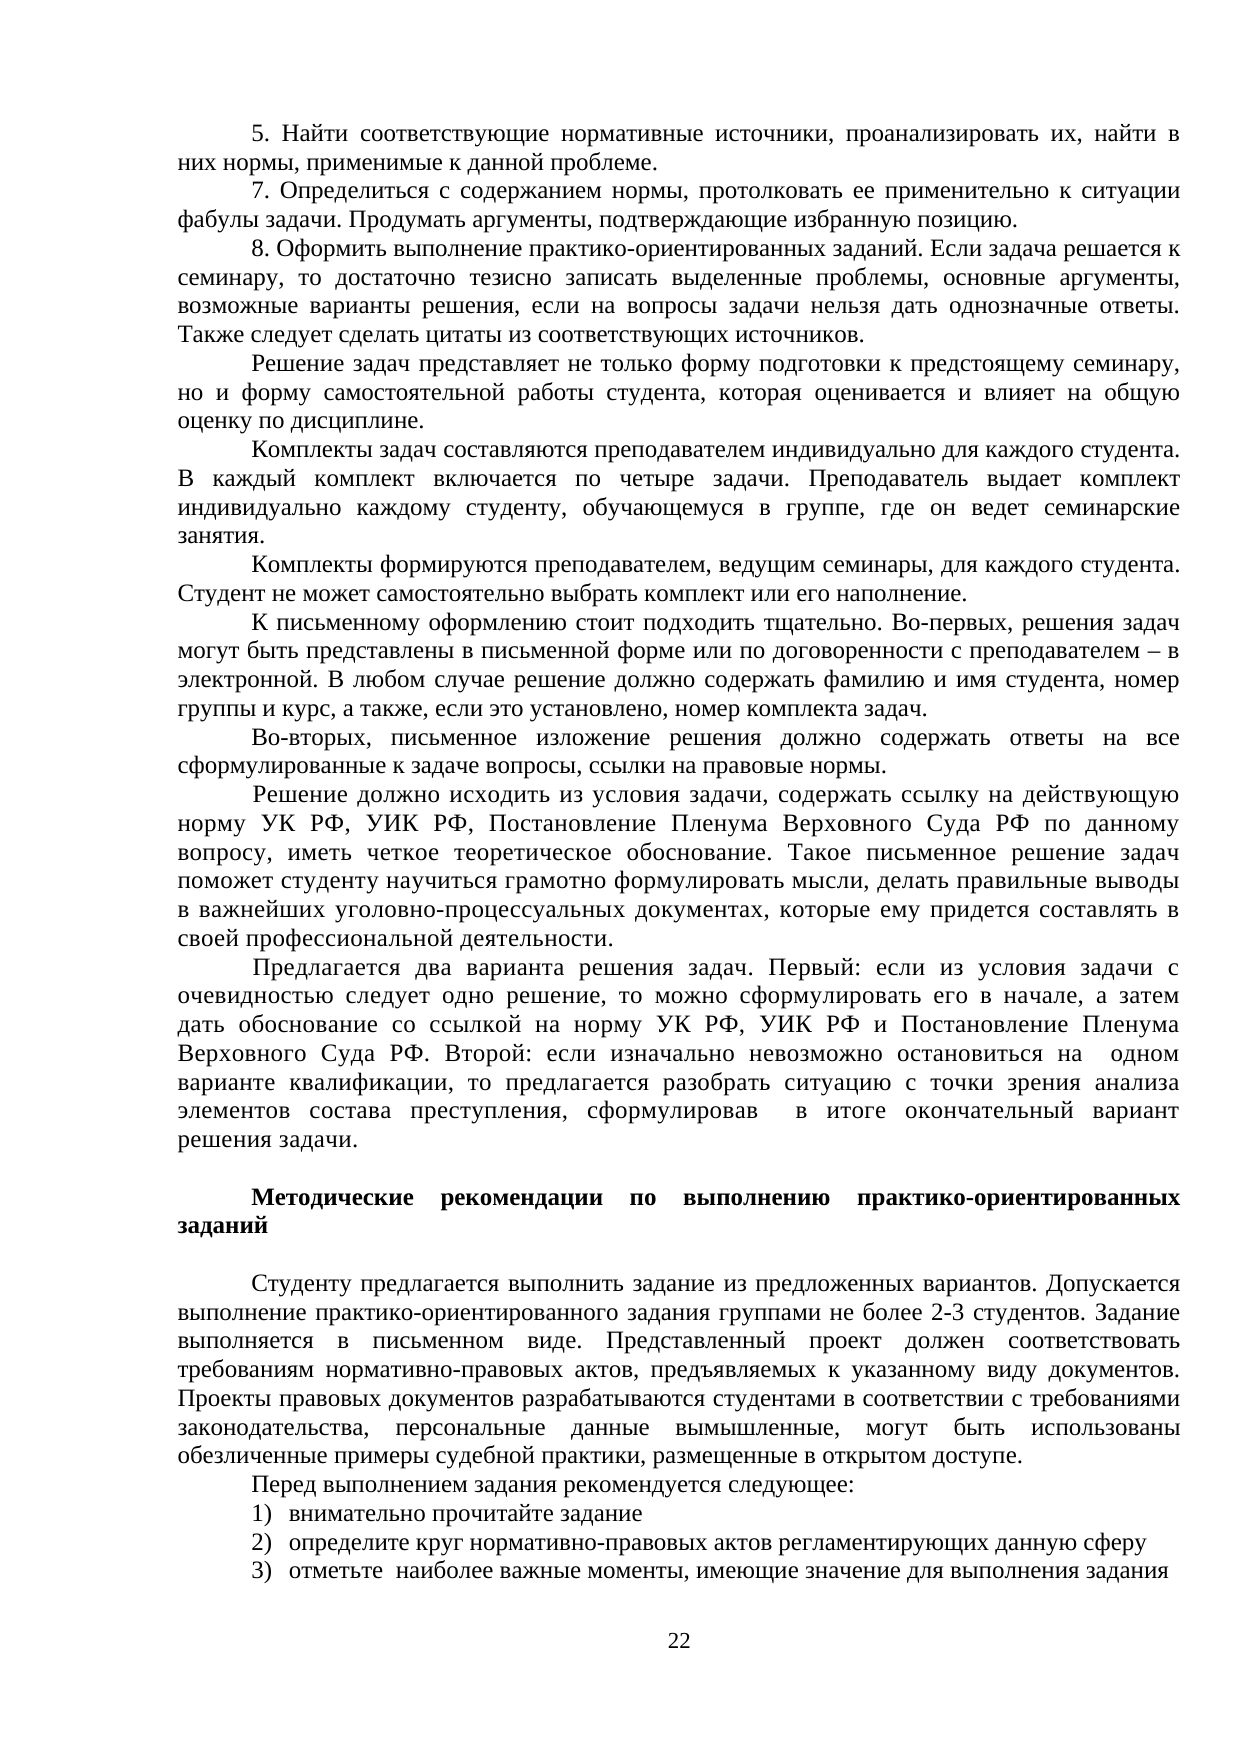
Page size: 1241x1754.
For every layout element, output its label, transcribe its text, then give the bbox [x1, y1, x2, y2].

text Предлагается два варианта решения задач. Первый: если из условия задачи с очевидностью следует одно решение, то можно сформулировать его в начале, а затем дать обоснование со ссылкой на норму УК РФ, УИК РФ и Постановление Пленума Верховного Суда РФ. Второй: если изначально невозможно остановиться на одном варианте квалификации, то предлагается разобрать ситуацию с точки зрения анализа элементов состава преступления, сформулировав в итоге окончательный вариант решения задачи. [177, 952, 1181, 1153]
text 5. Найти соответствующие нормативные источники, проанализировать их, найти в них нормы, применимые к данной проблеме. [177, 118, 1181, 176]
text Во-вторых, письменное изложение решения должно содержать ответы на все сформулированные к задаче вопросы, ссылки на правовые нормы. [177, 722, 1181, 779]
list определите круг нормативно-правовых актов регламентирующих данную сферу [251, 1527, 1181, 1556]
list внимательно прочитайте задание [251, 1498, 1181, 1527]
text Комплекты формируются преподавателем, ведущим семинары, для каждого студента. Студент не может самостоятельно выбрать комплект или его наполнение. [177, 549, 1181, 607]
text 7. Определиться с содержанием нормы, протолковать ее применительно к ситуации фабулы задачи. Продумать аргументы, подтверждающие избранную позицию. [177, 176, 1181, 233]
text Решение задач представляет не только форму подготовки к предстоящему семинару, но и форму самостоятельной работы студента, которая оценивается и влияет на общую оценку по дисциплине. [177, 348, 1181, 434]
text Решение должно исходить из условия задачи, содержать ссылку на действующую норму УК РФ, УИК РФ, Постановление Пленума Верховного Суда РФ по данному вопросу, иметь четкое теоретическое обоснование. Такое письменное решение задач поможет студенту научиться грамотно формулировать мысли, делать правильные выводы в важнейших уголовно-процессуальных документах, которые ему придется составлять в своей профессиональной деятельности. [177, 779, 1181, 952]
text 8. Оформить выполнение практико-ориентированных заданий. Если задача решается к семинару, то достаточно тезисно записать выделенные проблемы, основные аргументы, возможные варианты решения, если на вопросы задачи нельзя дать однозначные ответы. Также следует сделать цитаты из соответствующих источников. [177, 233, 1181, 348]
list отметьте наиболее важные моменты, имеющие значение для выполнения задания [251, 1556, 1181, 1584]
text Комплекты задач составляются преподавателем индивидуально для каждого студента. В каждый комплект включается по четыре задачи. Преподаватель выдает комплект индивидуально каждому студенту, обучающемуся в группе, где он ведет семинарские занятия. [177, 434, 1181, 549]
text К письменному оформлению стоит подходить тщательно. Во-первых, решения задач могут быть представлены в письменной форме или по договоренности с преподавателем – в электронной. В любом случае решение должно содержать фамилию и имя студента, номер группы и курс, а также, если это установлено, номер комплекта задач. [177, 607, 1181, 722]
text Перед выполнением задания рекомендуется следующее: [177, 1469, 1181, 1498]
text Студенту предлагается выполнить задание из предложенных вариантов. Допускается выполнение практико-ориентированного задания группами не более 2-3 студентов. Задание выполняется в письменном виде. Представленный проект должен соответствовать требованиям нормативно-правовых актов, предъявляемых к указанному виду документов. Проекты правовых документов разрабатываются студентами в соответствии с требованиями законодательства, персональные данные вымышленные, могут быть использованы обезличенные примеры судебной практики, размещенные в открытом доступе. [177, 1268, 1181, 1469]
text Методические рекомендации по выполнению практико-ориентированных заданий [177, 1182, 1181, 1239]
